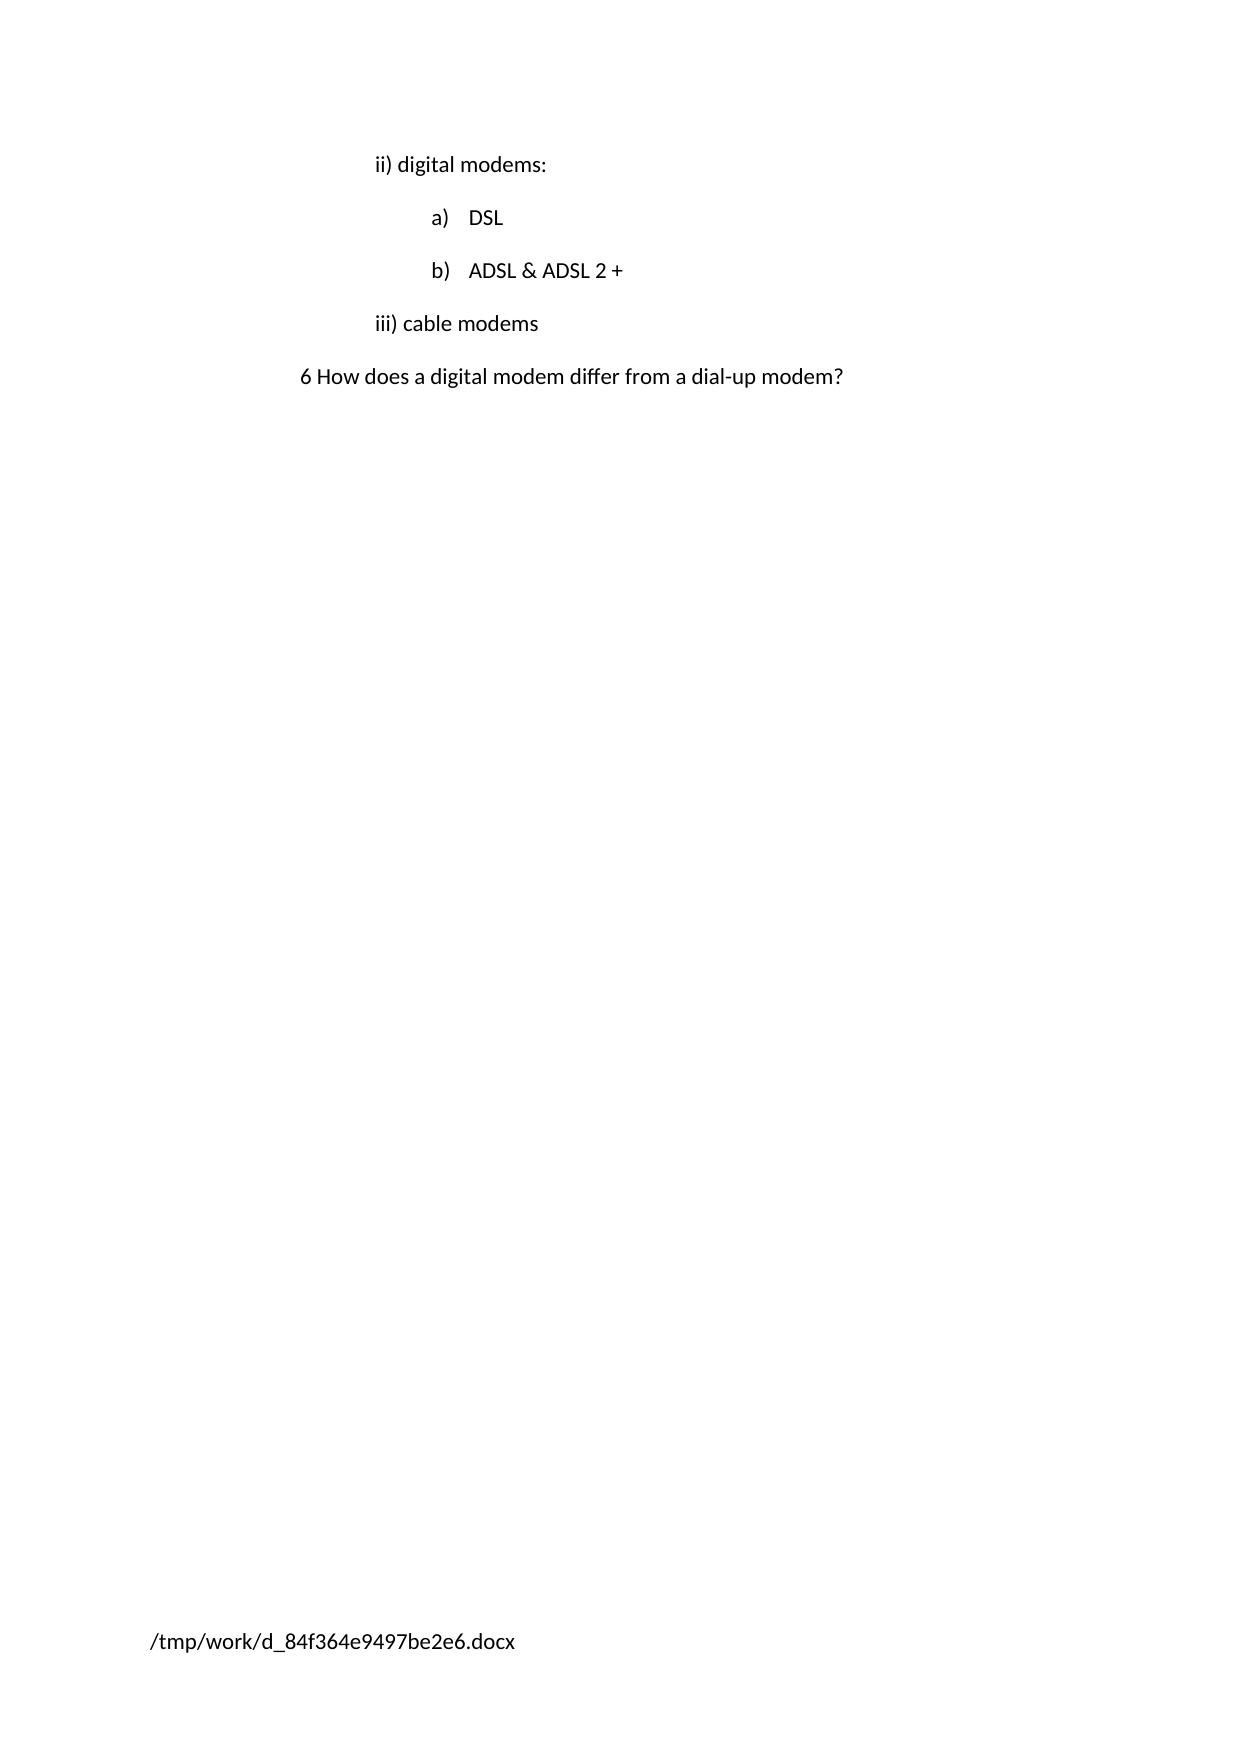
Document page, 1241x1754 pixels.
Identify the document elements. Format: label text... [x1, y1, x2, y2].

list DSL [431, 203, 1090, 231]
list ADSL & ADSL 2 + [431, 256, 1090, 284]
text iii) cable modems [300, 309, 1090, 337]
text ii) digital modems: [300, 150, 1090, 178]
text 6 How does a digital modem differ from a dial-up modem? [300, 362, 1090, 390]
